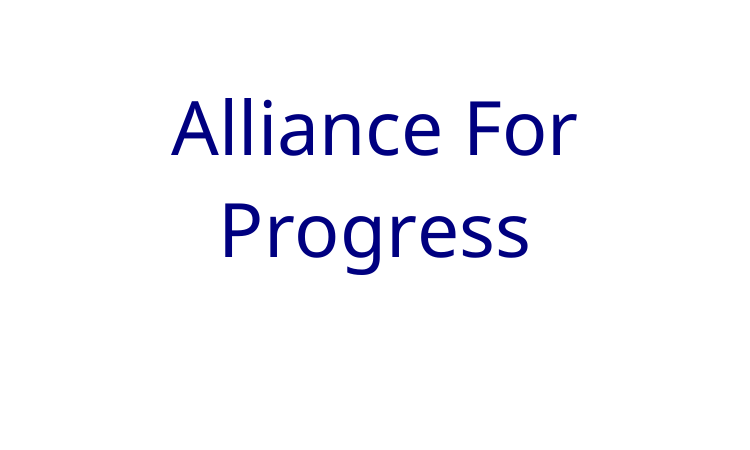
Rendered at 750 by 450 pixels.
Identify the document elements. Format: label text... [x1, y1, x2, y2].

text Alliance For Progress [75, 75, 675, 279]
